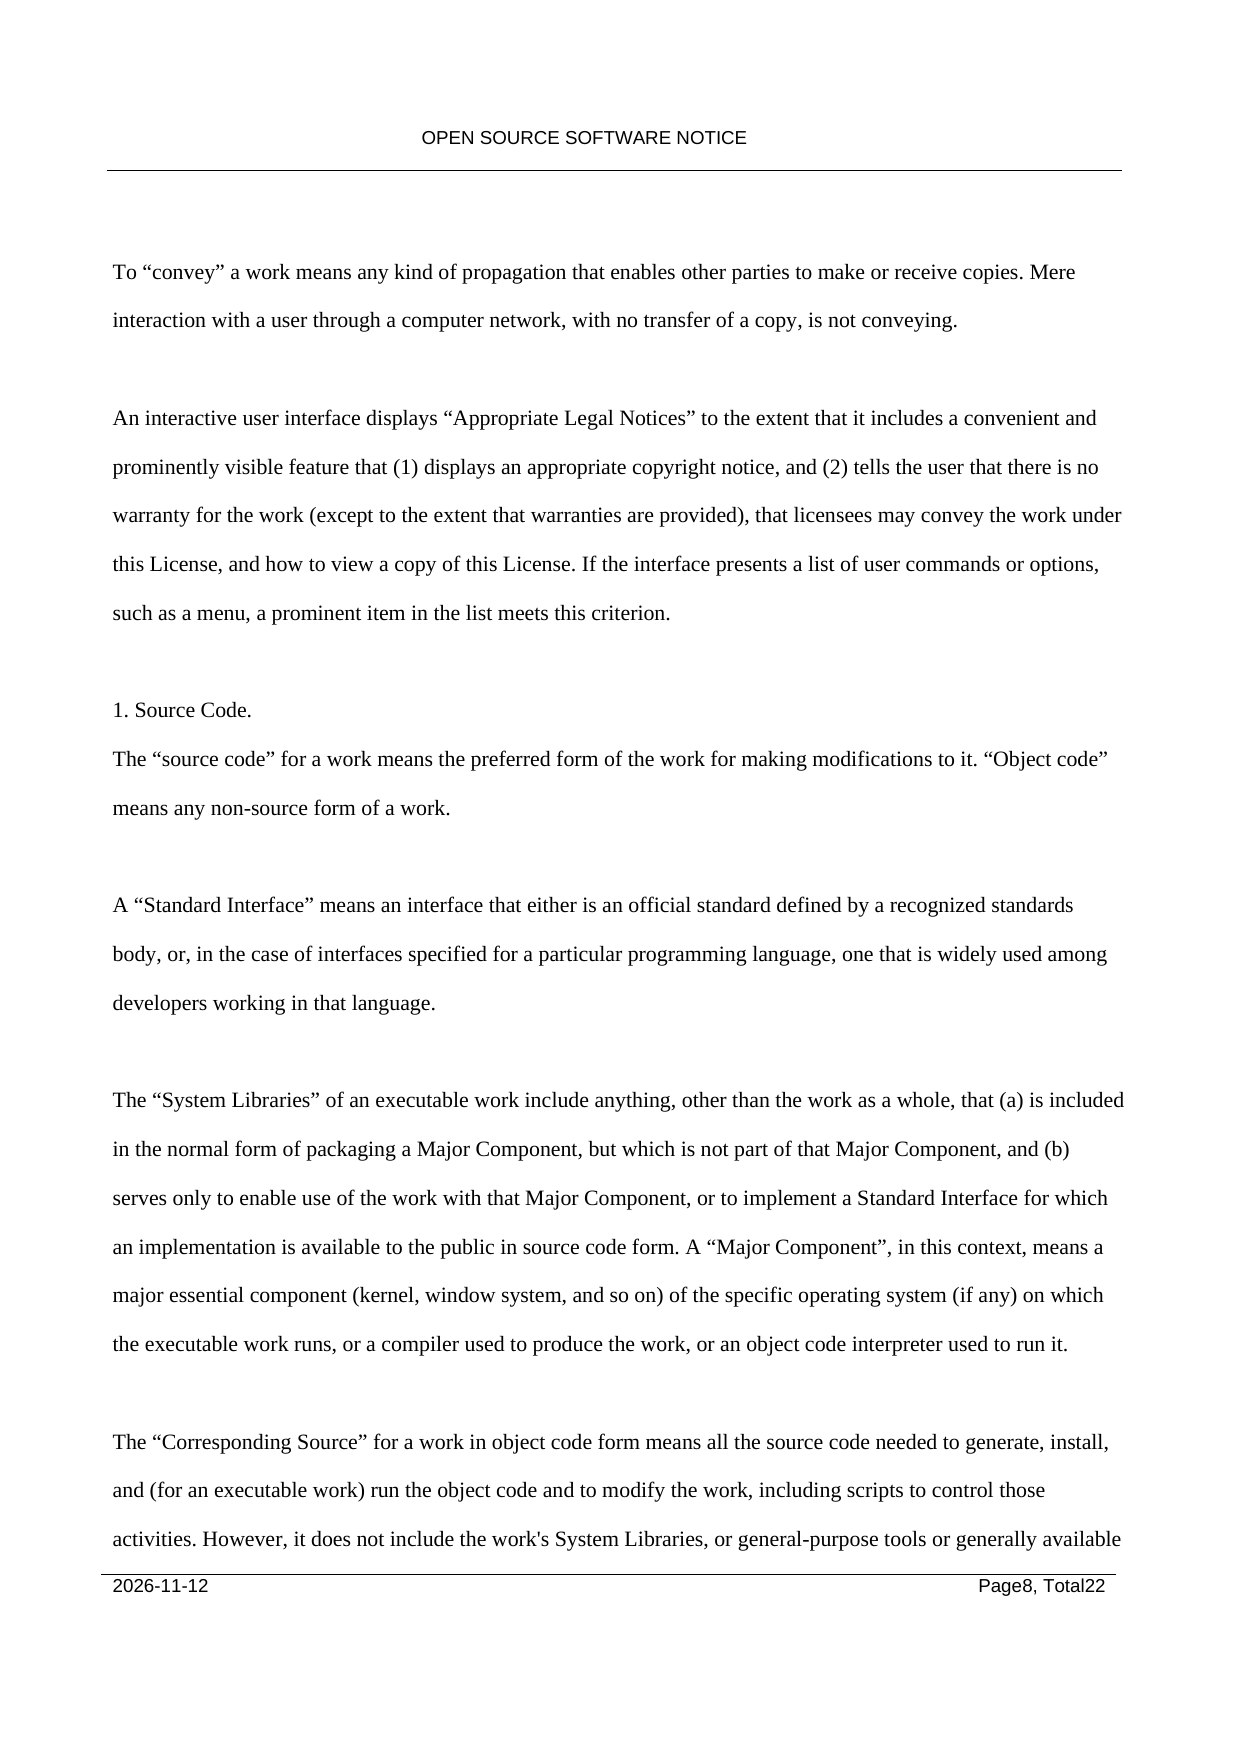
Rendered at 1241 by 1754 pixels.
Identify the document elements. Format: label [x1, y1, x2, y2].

text [112, 206, 1128, 1555]
